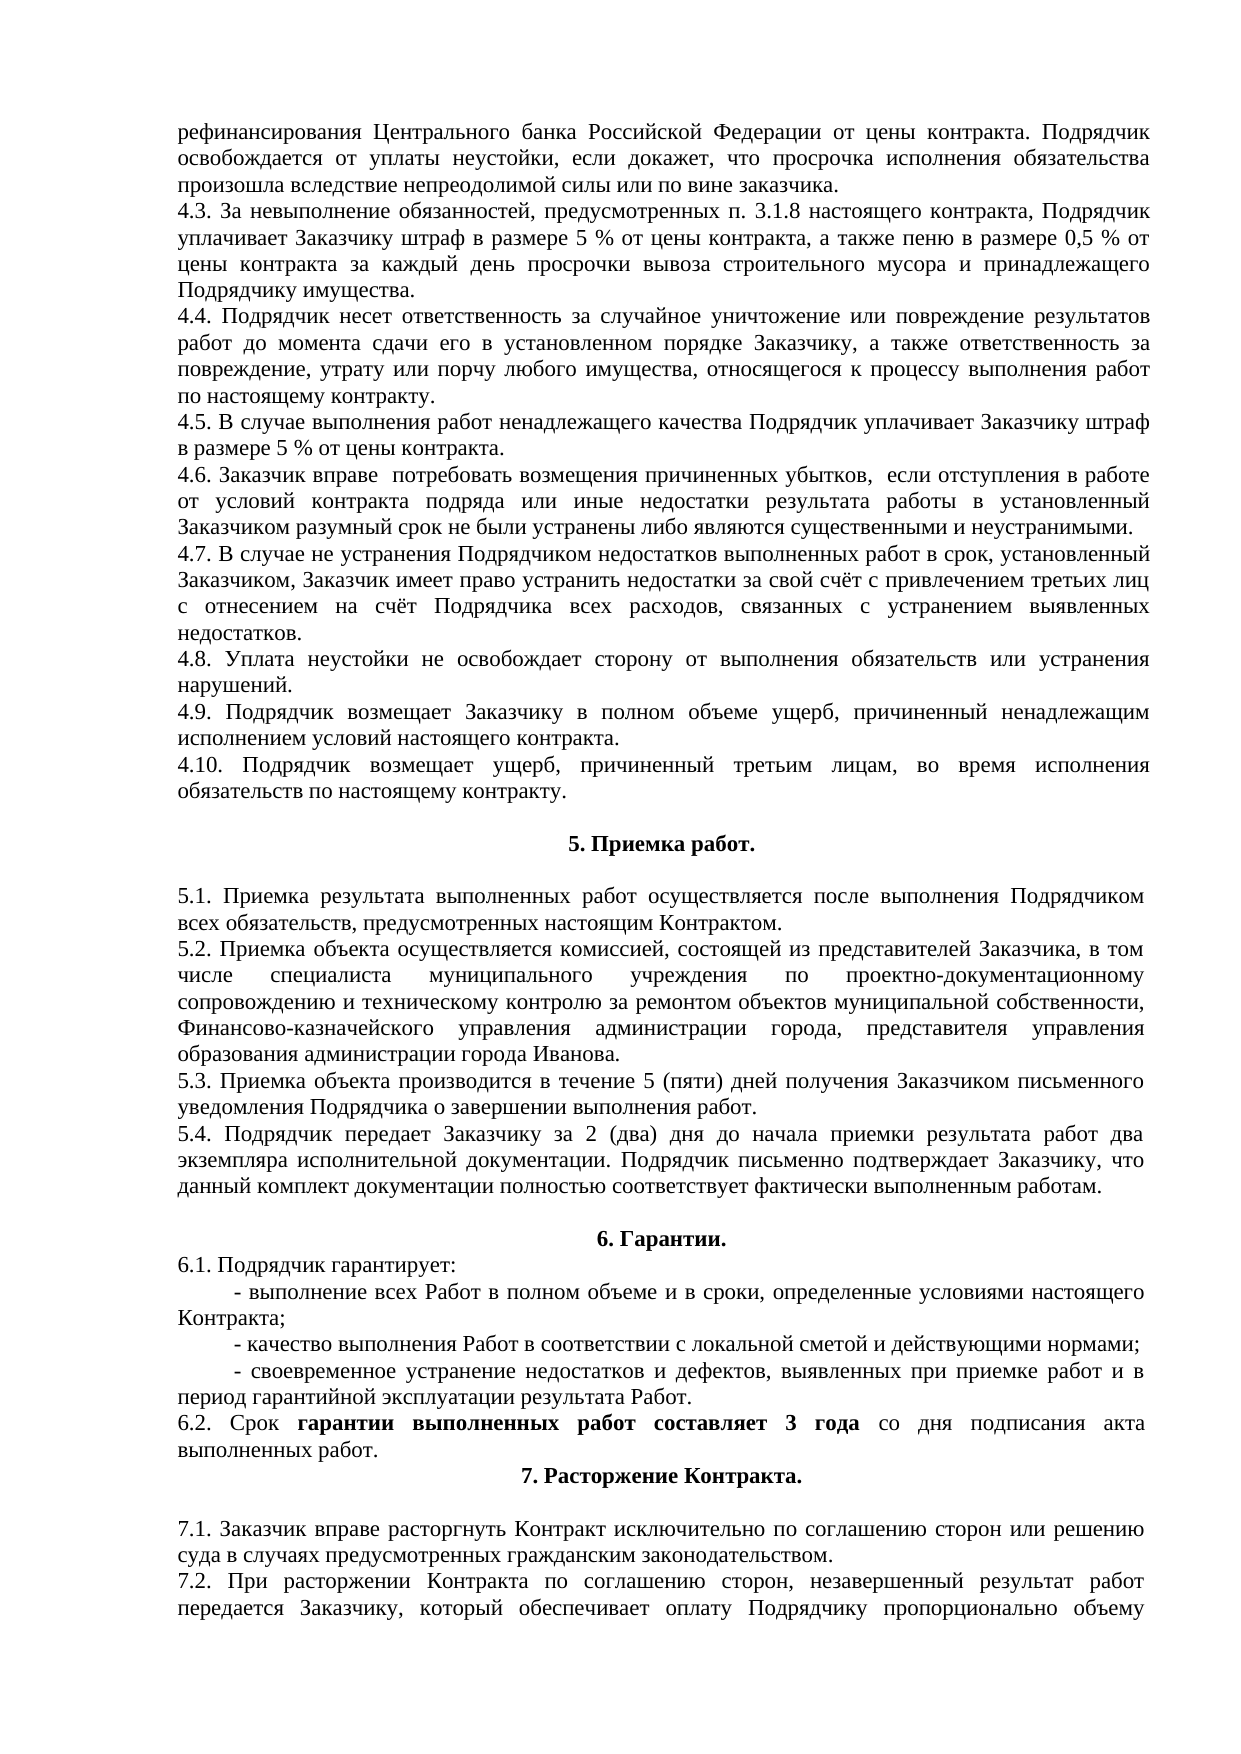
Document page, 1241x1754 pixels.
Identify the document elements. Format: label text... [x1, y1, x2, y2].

text 4.3. За невыполнение обязанностей, предусмотренных п. 3.1.8 настоящего контракта, Подрядчик уплачивает Заказчику штраф в размере 5 % от цены контракта, а также пеню в размере 0,5 % от цены контракта за каждый день просрочки вывоза строительного мусора и принадлежащего Подрядчику имущества. [177, 197, 1152, 303]
text 5.1. Приемка результата выполненных работ осуществляется после выполнения Подрядчиком всех обязательств, предусмотренных настоящим Контрактом. [177, 882, 1146, 935]
text 5. Приемка работ. [177, 830, 1146, 856]
text 4.10. Подрядчик возмещает ущерб, причиненный третьим лицам, во время исполнения обязательств по настоящему контракту. [177, 751, 1152, 803]
text 5.4. Подрядчик передает Заказчику за 2 (два) дня до начала приемки результата работ два экземпляра исполнительной документации. Подрядчик письменно подтверждает Заказчику, что данный комплект документации полностью соответствует фактически выполненным работам. [177, 1119, 1146, 1199]
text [177, 118, 1152, 197]
text 6. Гарантии. [177, 1225, 1146, 1251]
text 4.4. Подрядчик несет ответственность за случайное уничтожение или повреждение результатов работ до момента сдачи его в установленном порядке Заказчику, а также ответственность за повреждение, утрату или порчу любого имущества, относящегося к процессу выполнения работ по настоящему контракту. [177, 303, 1152, 408]
text 7. Расторжение Контракта. [177, 1462, 1146, 1488]
text - выполнение всех Работ в полном объеме и в сроки, определенные условиями настоящего Контракта; [177, 1278, 1146, 1330]
text - своевременное устранение недостатков и дефектов, выявленных при приемке работ и в период гарантийной эксплуатации результата Работ. [177, 1357, 1146, 1409]
text 5.2. Приемка объекта осуществляется комиссией, состоящей из представителей Заказчика, в том числе специалиста муниципального учреждения по проектно-документационному сопровождению и техническому контролю за ремонтом объектов муниципальной собственности, Финансово-казначейского управления администрации города, представителя управления образования администрации города Иванова. [177, 935, 1146, 1067]
text - качество выполнения Работ в соответствии с локальной сметой и действующими нормами; [177, 1330, 1146, 1357]
text 4.8. Уплата неустойки не освобождает сторону от выполнения обязательств или устранения нарушений. [177, 645, 1152, 698]
text 5.3. Приемка объекта производится в течение 5 (пяти) дней получения Заказчиком письменного уведомления Подрядчика о завершении выполнения работ. [177, 1067, 1146, 1119]
text 6.2. Срок гарантии выполненных работ составляет 3 года со дня подписания акта выполненных работ. [177, 1409, 1146, 1462]
text 4.6. Заказчик вправе потребовать возмещения причиненных убытков, если отступления в работе от условий контракта подряда или иные недостатки результата работы в установленный Заказчиком разумный срок не были устранены либо являются существенными и неустранимыми. [177, 461, 1152, 540]
text 4.7. В случае не устранения Подрядчиком недостатков выполненных работ в срок, установленный Заказчиком, Заказчик имеет право устранить недостатки за свой счёт с привлечением третьих лиц с отнесением на счёт Подрядчика всех расходов, связанных с устранением выявленных недостатков. [177, 540, 1152, 645]
text 7.1. Заказчик вправе расторгнуть Контракт исключительно по соглашению сторон или решению суда в случаях предусмотренных гражданским законодательством. [177, 1515, 1146, 1568]
text 4.9. Подрядчик возмещает Заказчику в полном объеме ущерб, причиненный ненадлежащим исполнением условий настоящего контракта. [177, 698, 1152, 751]
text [177, 1568, 1146, 1620]
text 6.1. Подрядчик гарантирует: [177, 1251, 1146, 1278]
text 4.5. В случае выполнения работ ненадлежащего качества Подрядчик уплачивает Заказчику штраф в размере 5 % от цены контракта. [177, 408, 1152, 461]
